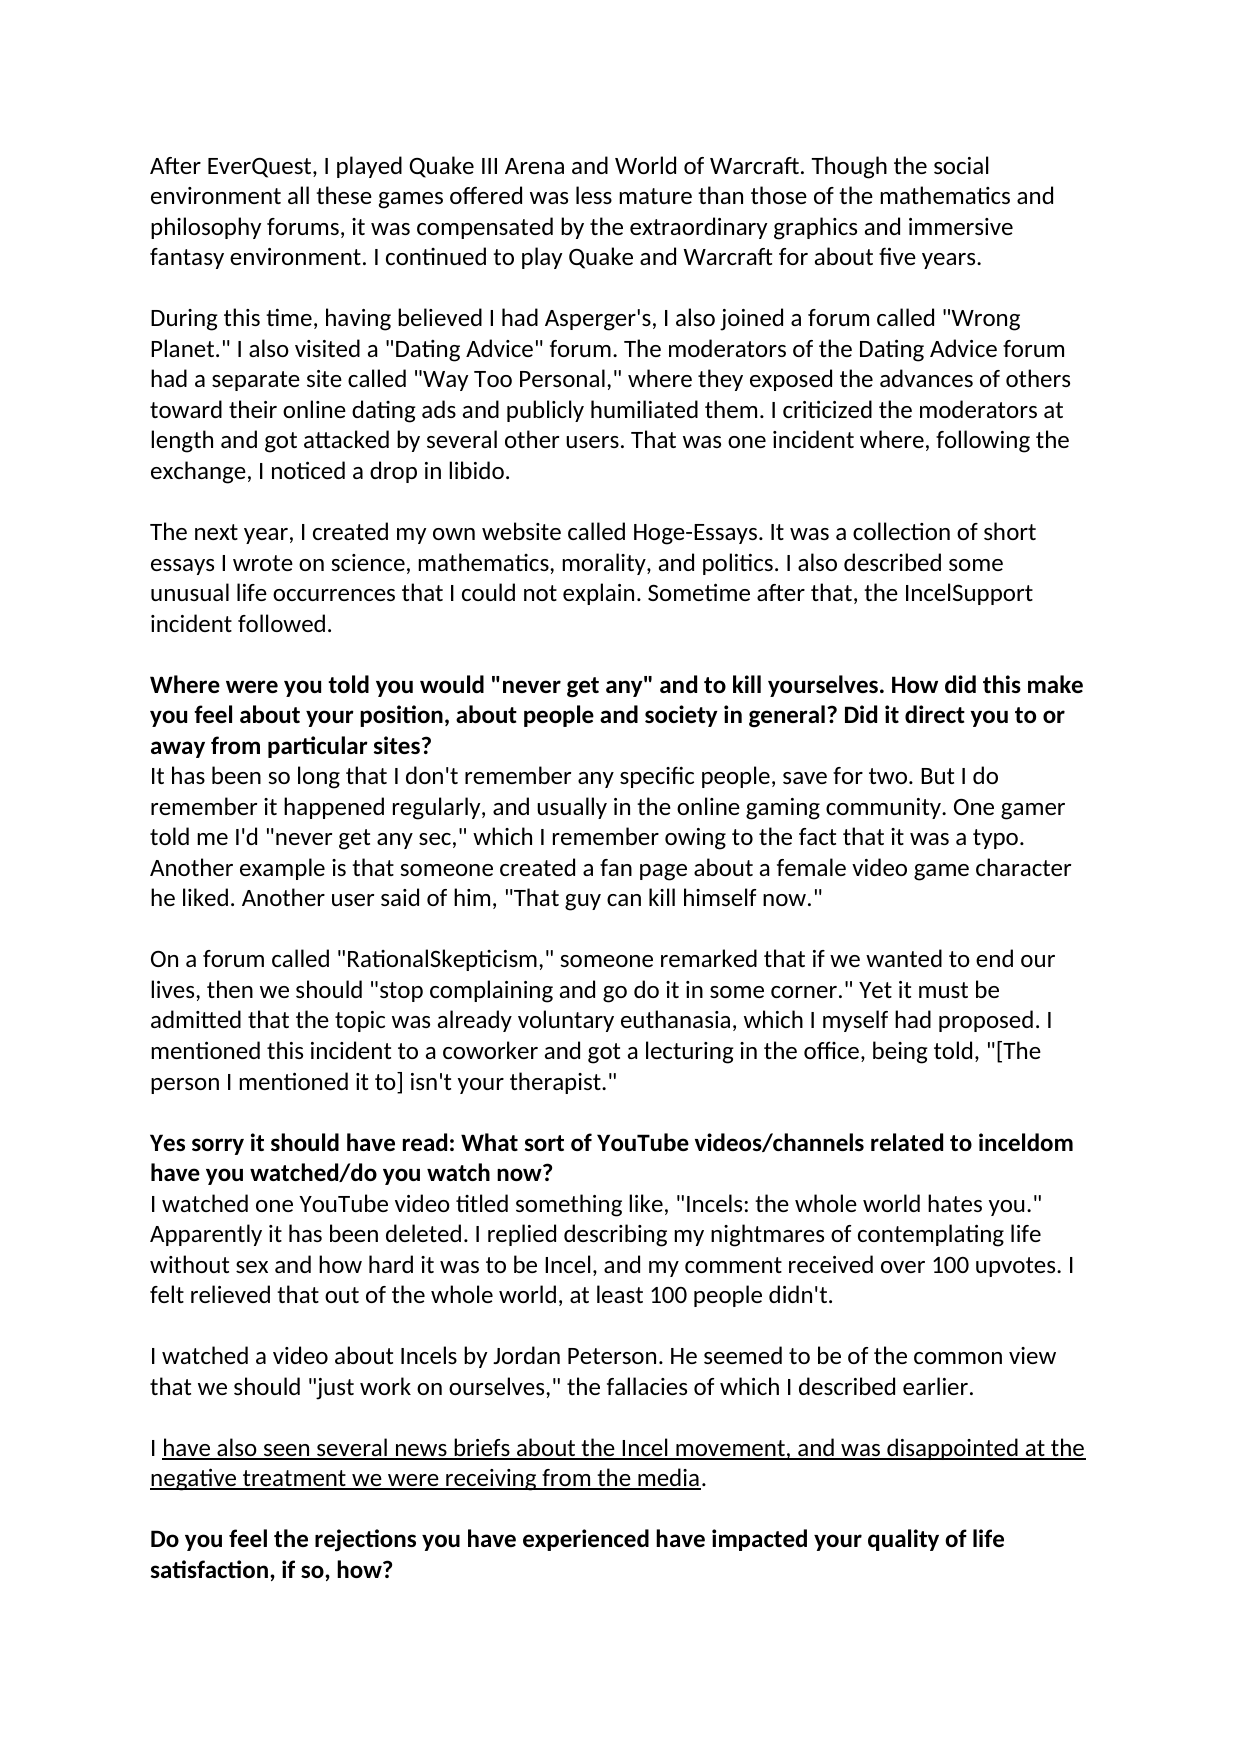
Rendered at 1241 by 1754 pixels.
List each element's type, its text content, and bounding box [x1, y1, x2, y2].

text On a forum called "RationalSkepticism," someone remarked that if we wanted to end our lives, then we should "stop complaining and go do it in some corner." Yet it must be admitted that the topic was already voluntary euthanasia, which I myself had proposed. I mentioned this incident to a coworker and got a lecturing in the office, being told, "[The person I mentioned it to] isn't your therapist." [150, 943, 1090, 1096]
text Yes sorry it should have read: What sort of YouTube videos/channels related to inceldom have you watched/do you watch now? [150, 1127, 1090, 1188]
text It has been so long that I don't remember any specific people, save for two. But I do remember it happened regularly, and usually in the online gaming community. One gamer told me I'd "never get any sec," which I remember owing to the fact that it was a typo. Another example is that someone created a fan page about a female video game character he liked. Another user said of him, "That guy can kill himself now." [150, 760, 1090, 913]
text During this time, having believed I had Asperger's, I also joined a forum called "Wrong Planet." I also visited a "Dating Advice" forum. The moderators of the Dating Advice forum had a separate site called "Way Too Personal," where they exposed the advances of others toward their online dating ads and publicly humiliated them. I criticized the moderators at length and got attacked by several other users. That was one incident where, following the exchange, I noticed a drop in libido. [150, 303, 1090, 486]
text The next year, I created my own website called Hoge-Essays. It was a collection of short essays I wrote on science, mathematics, morality, and politics. I also described some unusual life occurrences that I could not explain. Sometime after that, the IncelSupport incident followed. [150, 516, 1090, 638]
text Do you feel the rejections you have experienced have impacted your quality of life satisfaction, if so, how? [150, 1523, 1090, 1584]
text I have also seen several news briefs about the Incel movement, and was disappointed at the negative treatment we were receiving from the media. [150, 1432, 1090, 1493]
text Where were you told you would "never get any" and to kill yourselves. How did this make you feel about your position, about people and society in general? Did it direct you to or away from particular sites? [150, 669, 1090, 760]
text I watched one YouTube video titled something like, "Incels: the whole world hates you." Apparently it has been deleted. I replied describing my nightmares of contemplating life without sex and how hard it was to be Incel, and my comment received over 100 upvotes. I felt relieved that out of the whole world, at least 100 people didn't. [150, 1188, 1090, 1310]
text After EverQuest, I played Quake III Arena and World of Warcraft. Though the social environment all these games offered was less mature than those of the mathematics and philosophy forums, it was compensated by the extraordinary graphics and immersive fantasy environment. I continued to play Quake and Warcraft for about five years. [150, 150, 1090, 272]
text I watched a video about Incels by Jordan Peterson. He seemed to be of the common view that we should "just work on ourselves," the fallacies of which I described earlier. [150, 1340, 1090, 1401]
